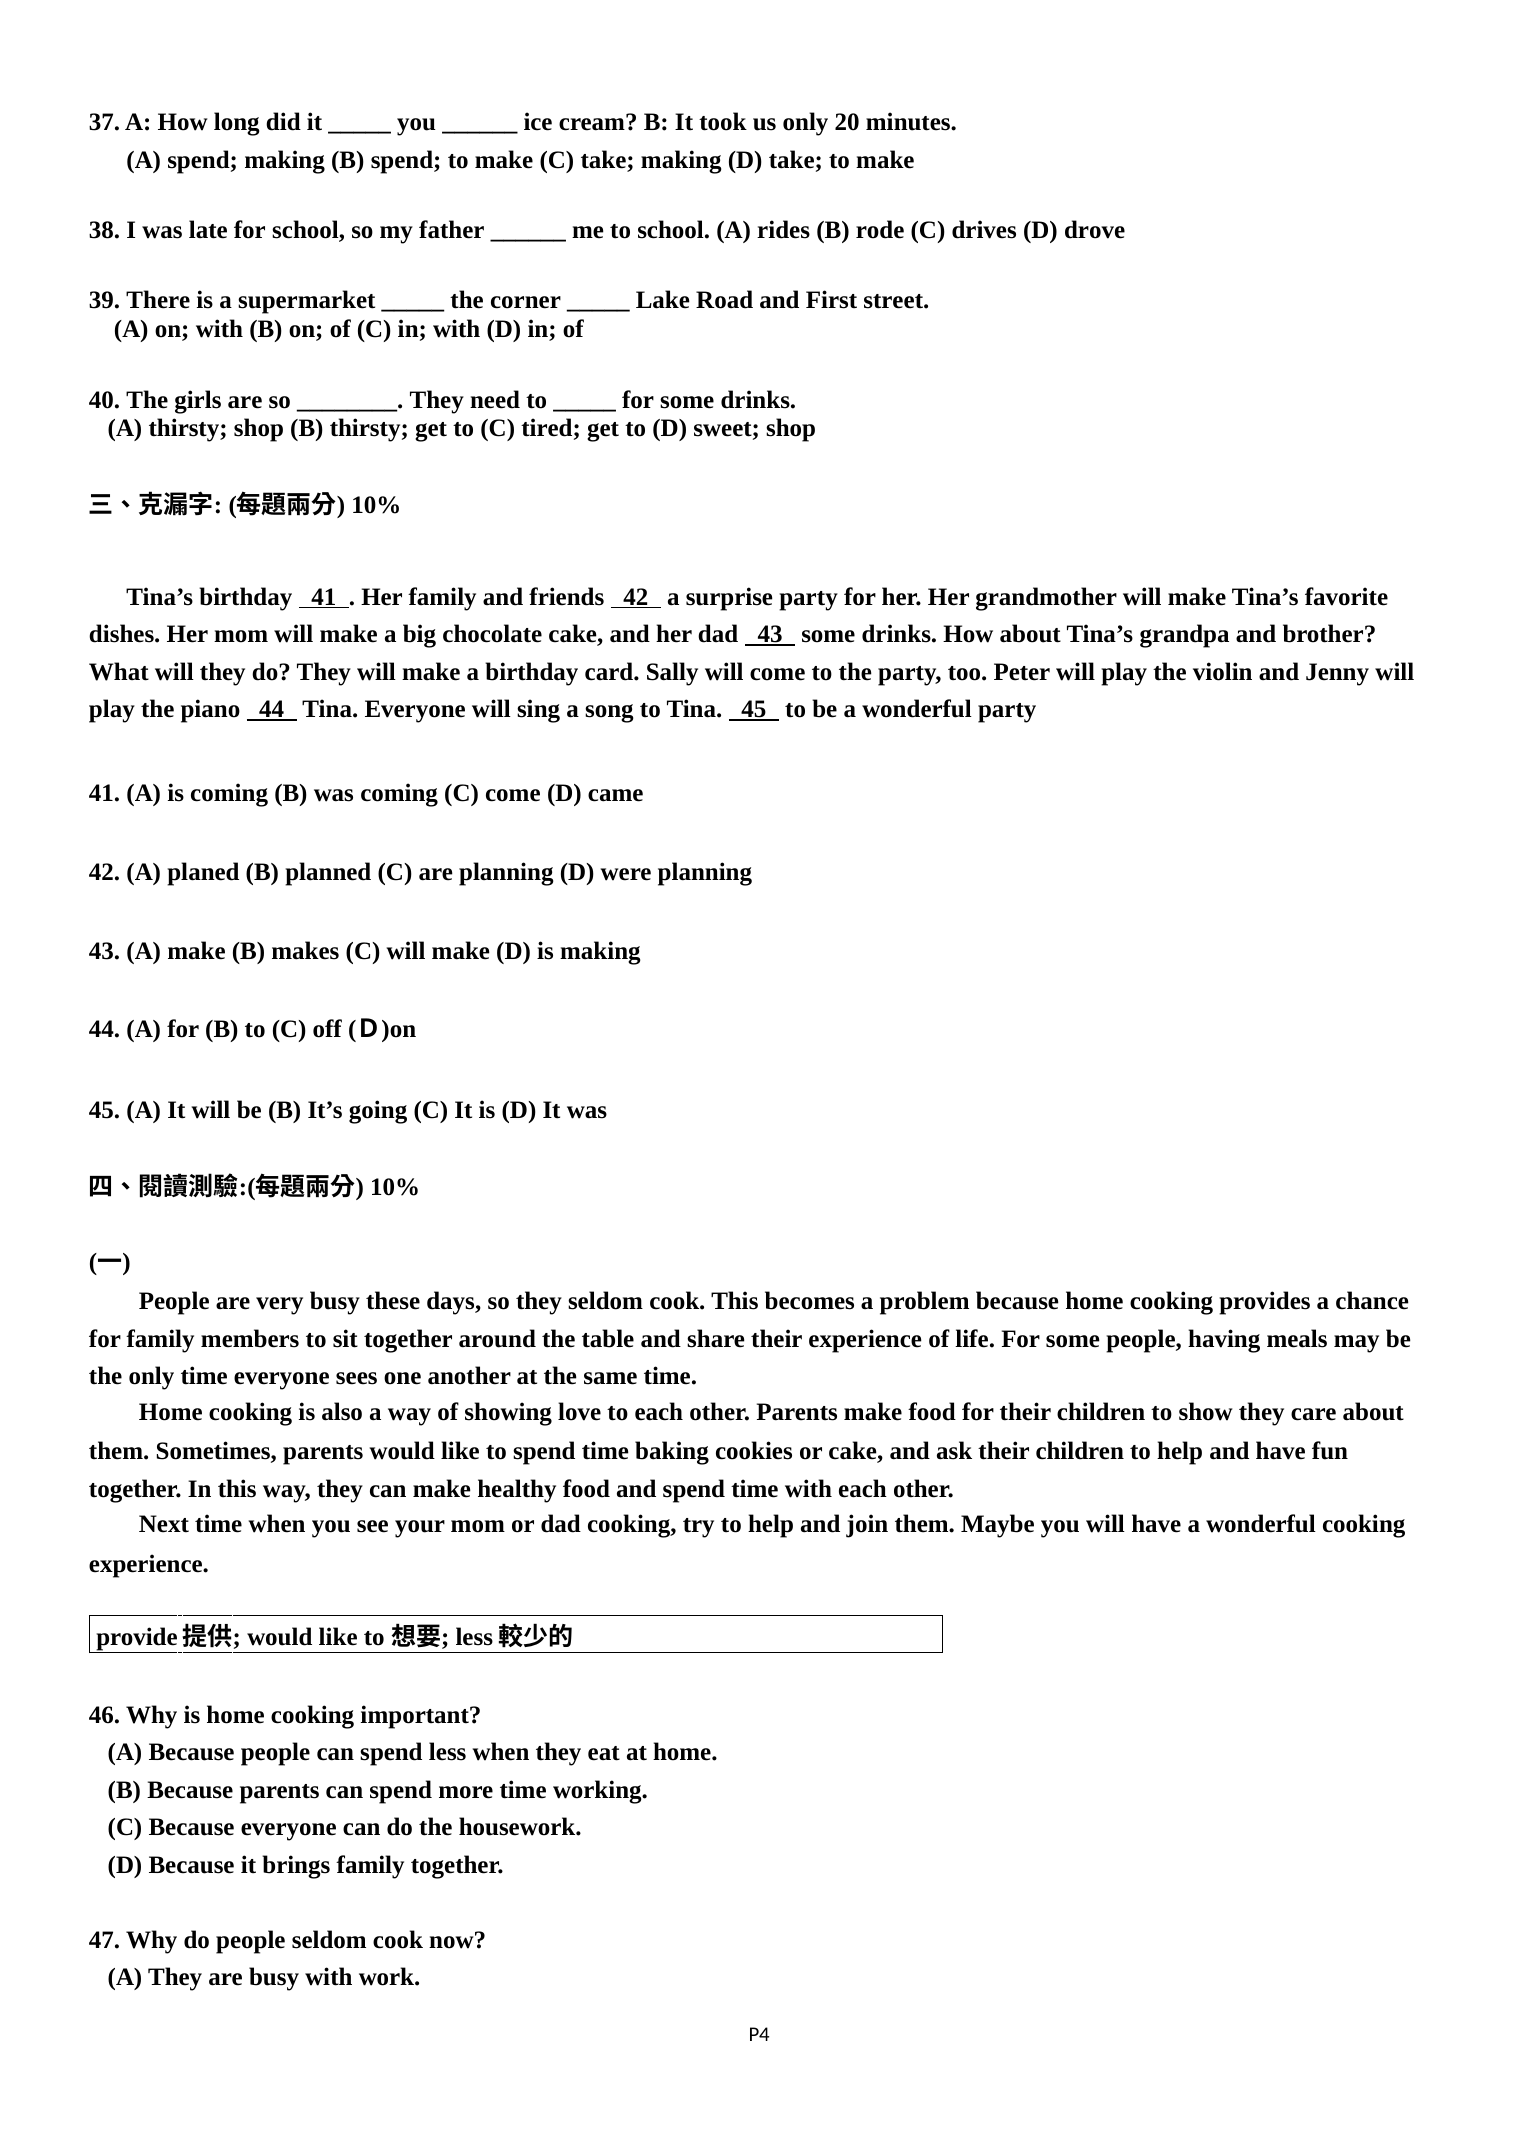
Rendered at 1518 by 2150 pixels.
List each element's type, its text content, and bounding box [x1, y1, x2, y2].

text 四、閱讀測驗:(每題兩分) 10% [89, 1165, 1429, 1203]
text People are very busy these days, so they seldom cook. This becomes a problem because home cooking provides a chance for family members to sit together around the table and share their experience of life. For some people, having meals may be the only time everyone sees one another at the same time. Home cooking is also a way of showing love to each other. Parents make food for their children to show they care about them. Sometimes, parents would like to spend time baking cookies or cake, and ask their children to help and have fun together. In this way, they can make healthy food and spend time with each other. Next time when you see your mom or dad cooking, try to help and join them. Maybe you will have a wonderful cooking experience. [89, 1278, 1429, 1578]
text 46. Why is home cooking important? (A) Because people can spend less when they eat at home. (B) Because parents can spend more time working. (C) Because everyone can do the housework. (D) Because it brings family together. [89, 1691, 1429, 1916]
text (一) [89, 1240, 1429, 1278]
text 37. A: How long did it _____ you ______ ice cream? B: It took us only 20 minutes. [89, 98, 1429, 136]
text 39. There is a supermarket _____ the corner _____ Lake Road and First street. [89, 286, 1429, 314]
text 40. The girls are so ________. They need to _____ for some drinks. [89, 385, 1429, 413]
text (A) on; with (B) on; of (C) in; with (D) in; of [89, 314, 1429, 343]
text 三、克漏字: (每題兩分) 10% [89, 484, 1429, 521]
text 38. I was late for school, so my father ______ me to school. (A) rides (B) rode (C) drives (D) drove [89, 215, 1429, 244]
text 45. (A) It will be (B) It’s going (C) It is (D) It was [89, 1086, 1429, 1123]
text 41. (A) is coming (B) was coming (C) come (D) came [89, 769, 1429, 807]
text 42. (A) planed (B) planned (C) are planning (D) were planning [89, 848, 1429, 886]
text (A) thirsty; shop (B) thirsty; get to (C) tired; get to (D) sweet; shop [89, 413, 1429, 442]
text 43. (A) make (B) makes (C) will make (D) is making [89, 928, 1429, 965]
text Tina’s birthday 41 . Her family and friends 42 a surprise party for her. Her grandmother will make Tina’s favorite dishes. Her mom will make a big chocolate cake, and her dad 43 some drinks. How about Tina’s grandpa and brother? What will they do? They will make a birthday card. Sally will come to the party, too. Peter will play the violin and Jenny will play the piano 44 Tina. Everyone will sing a song to Tina. 45 to be a wonderful party [89, 578, 1429, 728]
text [89, 1916, 1429, 1991]
text 44. (A) for (B) to (C) off (Ｄ)on [89, 1007, 1429, 1044]
text (A) spend; making (B) spend; to make (C) take; making (D) take; to make [114, 136, 1429, 173]
text provide提供; would like to 想要; less較少的 [89, 1615, 1429, 1691]
